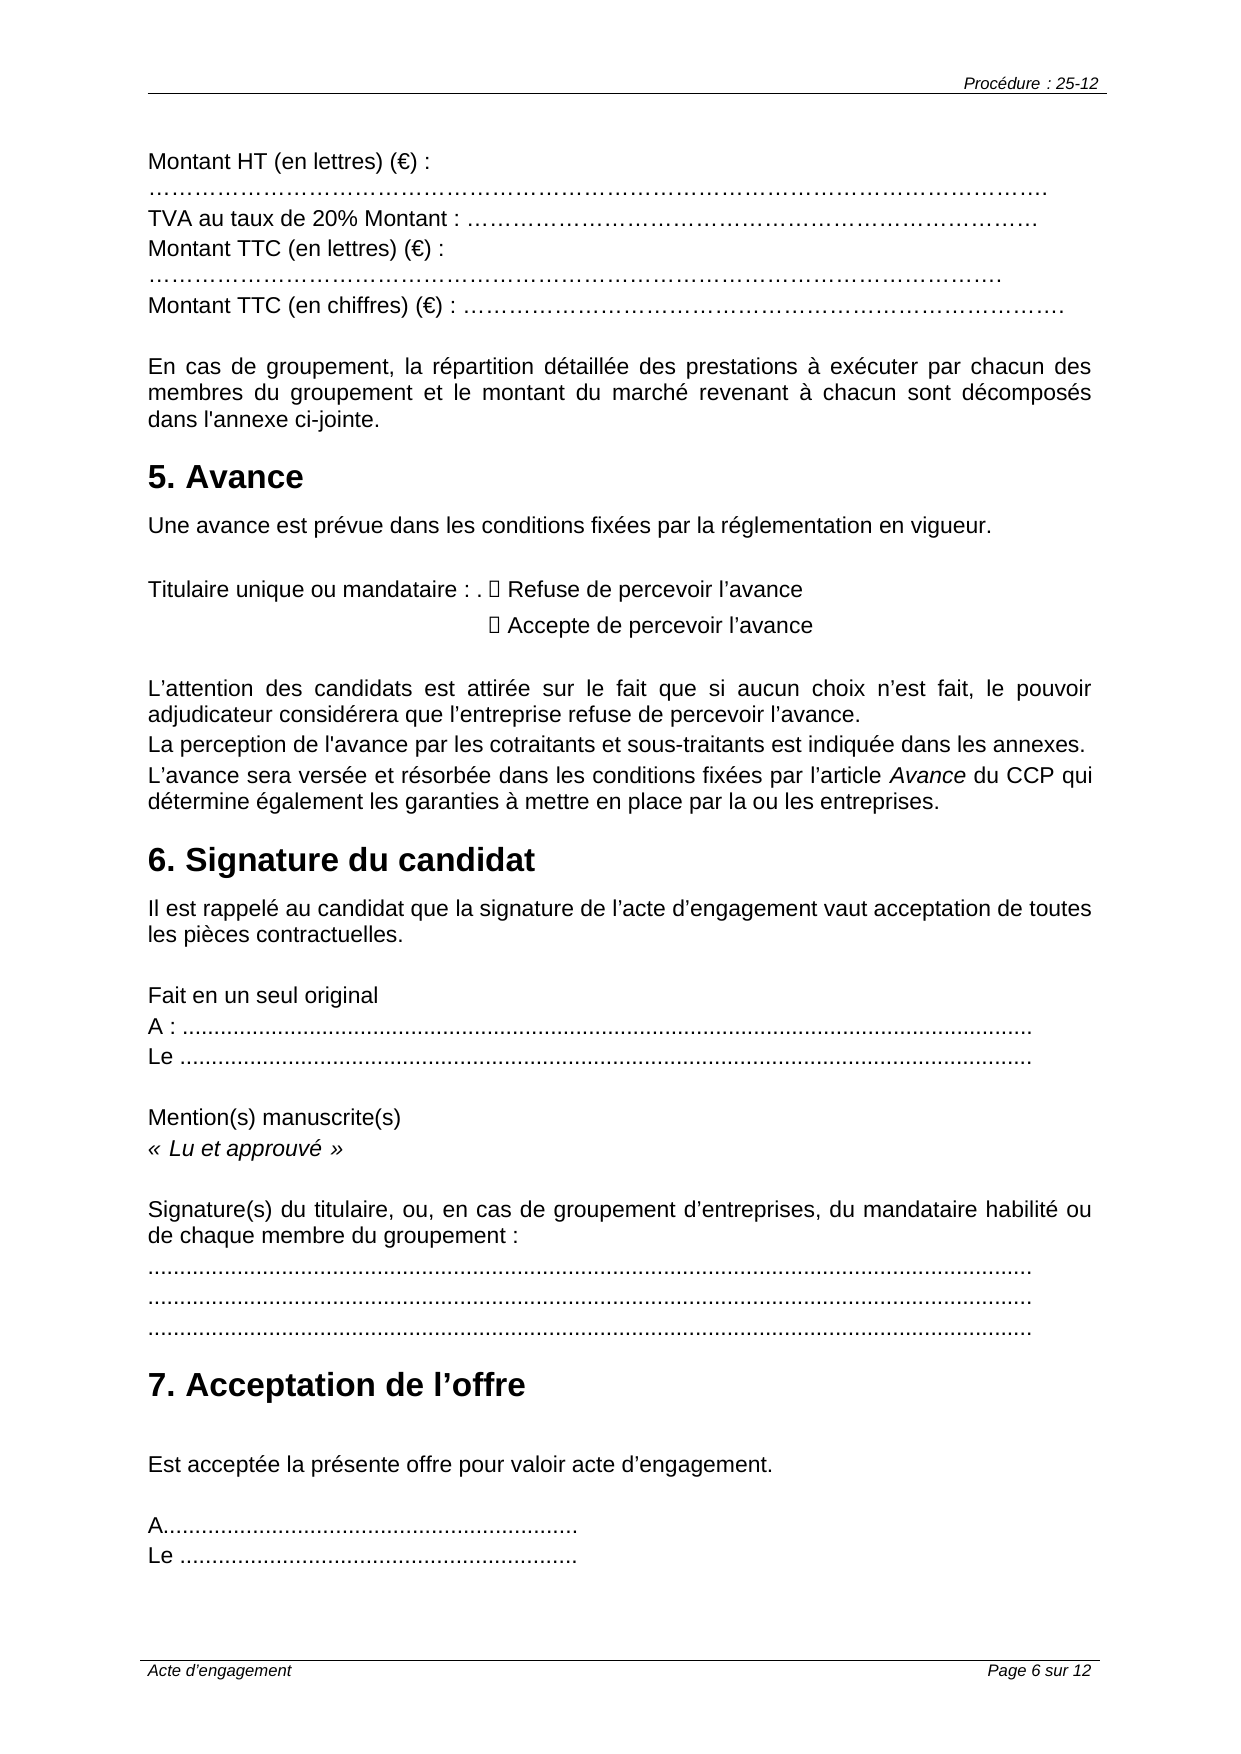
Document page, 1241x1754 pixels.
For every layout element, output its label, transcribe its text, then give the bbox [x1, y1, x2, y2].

text Une avance est prévue dans les conditions fixées par la réglementation en vigueur. [148, 512, 1093, 538]
text Le [148, 1542, 1093, 1568]
text La perception de l'avance par les cotraitants et sous-traitants est indiquée dans les annexes. [148, 731, 1093, 758]
text Il est rappelé au candidat que la signature de l’acte d’engagement vaut acceptation de toutes les pièces contractuelles. [148, 895, 1093, 947]
text En cas de groupement, la répartition détaillée des prestations à exécuter par chacun des membres du groupement et le montant du marché revenant à chacun sont décomposés dans l'annexe ci-jointe. [148, 353, 1093, 432]
text Avance [148, 457, 1093, 495]
text Le [148, 1043, 1093, 1069]
text Montant TTC (en lettres) (€) : …………………………………………………………………………………………………. [148, 235, 1093, 288]
text Titulaire unique ou mandataire :  Refuse de percevoir l’avance [148, 573, 1093, 604]
text Fait en un seul original [148, 982, 1093, 1008]
text Montant HT (en lettres) (€) : ………………………………………………………………………………………………………. [148, 148, 1093, 200]
text TVA au taux de 20% Montant : ………………………………………………………………… [148, 204, 1093, 231]
text  Accepte de percevoir l’avance [148, 608, 1093, 640]
text Montant TTC (en chiffres) (€) : ……………………………………………………………………. [148, 292, 1093, 318]
text A [148, 1512, 1093, 1538]
text Mention(s) manuscrite(s) [148, 1104, 1093, 1131]
text Est acceptée la présente offre pour valoir acte d’engagement. [148, 1451, 1093, 1477]
text L’avance sera versée et résorbée dans les conditions fixées par l’article Avance du CCP qui détermine également les garanties à mettre en place par la ou les entreprises. [148, 762, 1093, 814]
text Acceptation de l’offre [148, 1365, 1093, 1403]
text Signature(s) du titulaire, ou, en cas de groupement d’entreprises, du mandataire habilité ou de chaque membre du groupement : [148, 1196, 1093, 1248]
text A : [148, 1013, 1093, 1039]
text L’attention des candidats est attirée sur le fait que si aucun choix n’est fait, le pouvoir adjudicateur considérera que l’entreprise refuse de percevoir l’avance. [148, 674, 1093, 727]
text Signature du candidat [148, 839, 1093, 878]
text « Lu et approuvé » [148, 1135, 1093, 1161]
